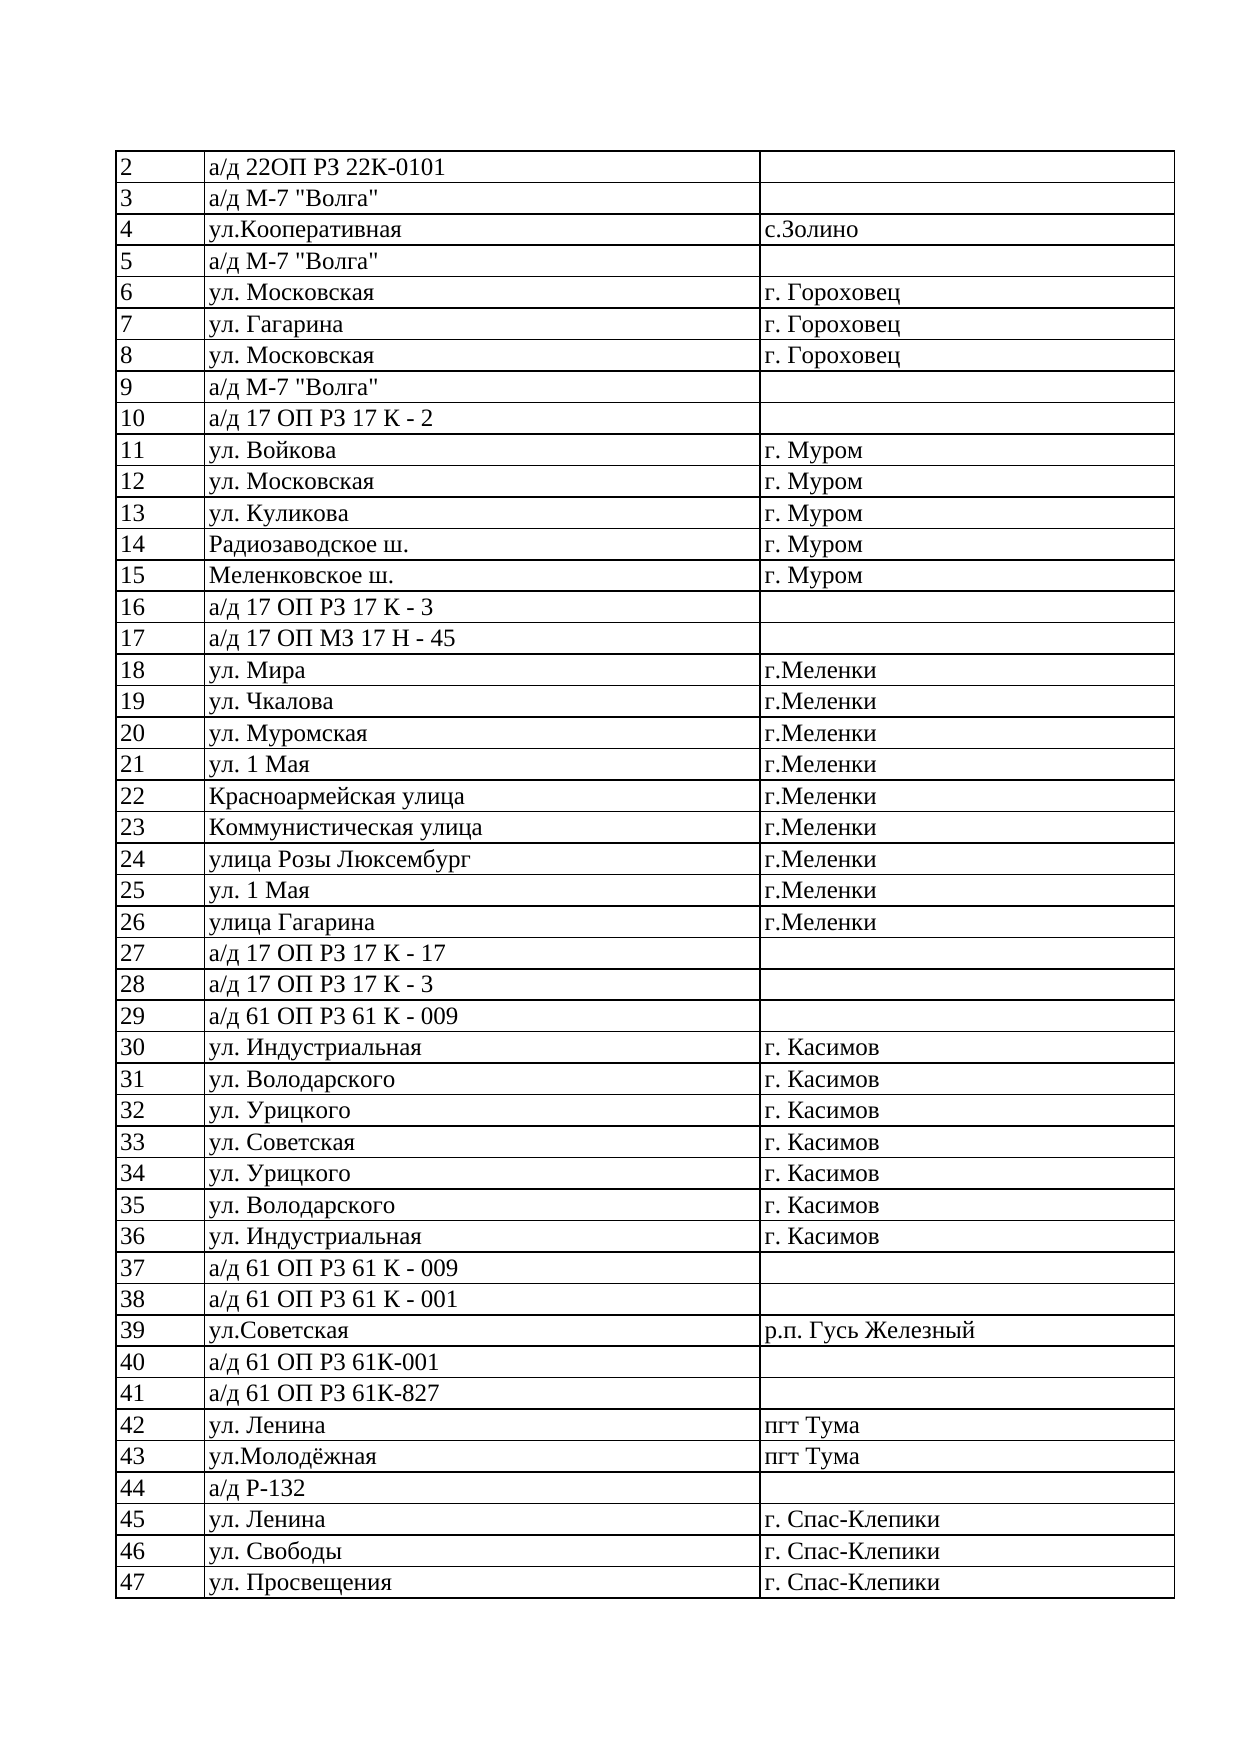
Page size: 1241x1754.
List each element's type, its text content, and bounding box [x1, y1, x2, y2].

table_cell 11 [117, 435, 204, 464]
table_cell ул. Войкова [205, 435, 759, 464]
table_cell г. Муром [761, 435, 1174, 464]
table_cell ул. Муромская [205, 718, 759, 748]
table_cell а/д 61 ОП Р3 61К-001 [205, 1347, 759, 1377]
table_cell г. Касимов [761, 1190, 1174, 1219]
table_cell а/д 17 ОП РЗ 17 К - 2 [205, 403, 759, 433]
table_cell ул. 1 Мая [205, 875, 759, 905]
table_cell ул. Мира [205, 655, 759, 685]
table_cell ул. Володарского [205, 1190, 759, 1219]
table_cell Красноармейская улица [205, 781, 759, 811]
table_cell 19 [117, 686, 204, 716]
table_cell ул. Индустриальная [205, 1032, 759, 1062]
table_cell г. Спас-Клепики [761, 1536, 1174, 1566]
table_cell г. Касимов [761, 1032, 1174, 1062]
table_cell 33 [117, 1127, 204, 1157]
table_cell 45 [117, 1504, 204, 1534]
table_cell 26 [117, 907, 204, 936]
table_cell пгт Тума [761, 1410, 1174, 1440]
table_cell 47 [117, 1567, 204, 1597]
table_cell [761, 403, 1174, 433]
table_cell [761, 1347, 1174, 1377]
table_cell 30 [117, 1032, 204, 1062]
table_cell г. Касимов [761, 1127, 1174, 1157]
table_cell р.п. Гусь Железный [761, 1316, 1174, 1345]
table_cell г. Касимов [761, 1095, 1174, 1125]
table_cell ул. Свободы [205, 1536, 759, 1566]
table_cell а/д 61 ОП РЗ 61К-827 [205, 1378, 759, 1408]
table_cell г.Меленки [761, 749, 1174, 779]
table_cell г. Касимов [761, 1158, 1174, 1188]
table_cell 39 [117, 1316, 204, 1345]
table_cell 46 [117, 1536, 204, 1566]
table_cell а/д 61 ОП Р3 61 К - 001 [205, 1284, 759, 1314]
table_cell г. Касимов [761, 1064, 1174, 1094]
table_cell а/д М-7 "Волга" [205, 246, 759, 276]
table_cell а/д М-7 "Волга" [205, 372, 759, 402]
table_cell ул. Просвещения [205, 1567, 759, 1597]
table_cell г. Муром [761, 466, 1174, 496]
table_cell 43 [117, 1441, 204, 1471]
table_cell 14 [117, 529, 204, 559]
table_cell г. Муром [761, 529, 1174, 559]
table_cell [761, 1473, 1174, 1503]
table_cell [761, 246, 1174, 276]
table_cell г.Меленки [761, 686, 1174, 716]
table_cell [761, 1001, 1174, 1031]
table_cell пгт Тума [761, 1441, 1174, 1471]
table_cell 2 [117, 152, 204, 181]
table_cell г.Меленки [761, 812, 1174, 842]
table_cell 24 [117, 844, 204, 873]
table_cell г.Меленки [761, 655, 1174, 685]
table_cell ул.Молодёжная [205, 1441, 759, 1471]
table_cell а/д 22ОП РЗ 22К-0101 [205, 152, 759, 181]
table_cell г.Меленки [761, 875, 1174, 905]
table_cell а/д 17 ОП МЗ 17 Н - 45 [205, 623, 759, 653]
table_cell Меленковское ш. [205, 561, 759, 590]
table_cell 36 [117, 1221, 204, 1251]
table_cell Коммунистическая улица [205, 812, 759, 842]
table_cell г.Меленки [761, 781, 1174, 811]
table_cell 28 [117, 970, 204, 999]
table_cell 38 [117, 1284, 204, 1314]
table_cell ул. Гагарина [205, 309, 759, 339]
table_cell ул. Ленина [205, 1504, 759, 1534]
table_cell ул. Урицкого [205, 1095, 759, 1125]
table_cell [761, 1378, 1174, 1408]
table_cell а/д 61 ОП Р3 61 К - 009 [205, 1253, 759, 1282]
table_cell г.Меленки [761, 718, 1174, 748]
table_cell 23 [117, 812, 204, 842]
table_cell г. Гороховец [761, 309, 1174, 339]
table_cell 41 [117, 1378, 204, 1408]
table_cell 15 [117, 561, 204, 590]
table_cell ул.Кооперативная [205, 215, 759, 244]
table_cell 40 [117, 1347, 204, 1377]
table_cell [761, 1253, 1174, 1282]
table_cell ул. Ленина [205, 1410, 759, 1440]
table_cell ул. Московская [205, 340, 759, 370]
table_cell 10 [117, 403, 204, 433]
table_cell г. Спас-Клепики [761, 1504, 1174, 1534]
table_cell ул. Володарского [205, 1064, 759, 1094]
table_cell ул. Куликова [205, 498, 759, 527]
table_cell 25 [117, 875, 204, 905]
table_cell а/д Р-132 [205, 1473, 759, 1503]
table_cell [761, 592, 1174, 622]
table_cell 34 [117, 1158, 204, 1188]
table_cell 27 [117, 938, 204, 968]
table_cell ул. Чкалова [205, 686, 759, 716]
table_cell а/д 17 ОП РЗ 17 К - 17 [205, 938, 759, 968]
table_cell г. Гороховец [761, 277, 1174, 307]
table_cell с.Золино [761, 215, 1174, 244]
table_cell 20 [117, 718, 204, 748]
table_cell 5 [117, 246, 204, 276]
table_cell 21 [117, 749, 204, 779]
table_cell ул. Урицкого [205, 1158, 759, 1188]
table_cell 44 [117, 1473, 204, 1503]
table_cell ул. Московская [205, 277, 759, 307]
table_cell 8 [117, 340, 204, 370]
table_cell Радиозаводское ш. [205, 529, 759, 559]
table_cell улица Гагарина [205, 907, 759, 936]
table_cell 4 [117, 215, 204, 244]
table_cell г. Касимов [761, 1221, 1174, 1251]
table_cell улица Розы Люксембург [205, 844, 759, 873]
table_cell 22 [117, 781, 204, 811]
table_cell 16 [117, 592, 204, 622]
table_cell 9 [117, 372, 204, 402]
table_cell 3 [117, 183, 204, 213]
table_cell 31 [117, 1064, 204, 1094]
table_cell [761, 938, 1174, 968]
table_cell 6 [117, 277, 204, 307]
table_cell а/д 61 ОП Р3 61 К - 009 [205, 1001, 759, 1031]
table_cell [761, 183, 1174, 213]
table_cell ул. Советская [205, 1127, 759, 1157]
table_cell ул.Советская [205, 1316, 759, 1345]
table_cell ул. Индустриальная [205, 1221, 759, 1251]
table_cell [761, 372, 1174, 402]
table_cell [761, 1284, 1174, 1314]
table_cell а/д 17 ОП РЗ 17 К - 3 [205, 970, 759, 999]
table_cell 18 [117, 655, 204, 685]
table_cell [761, 623, 1174, 653]
table_cell 42 [117, 1410, 204, 1440]
table_cell г. Гороховец [761, 340, 1174, 370]
table_cell ул. 1 Мая [205, 749, 759, 779]
table_cell г.Меленки [761, 844, 1174, 873]
table_cell ул. Московская [205, 466, 759, 496]
table_cell г. Спас-Клепики [761, 1567, 1174, 1597]
table_cell 32 [117, 1095, 204, 1125]
table_cell 13 [117, 498, 204, 527]
table_cell 37 [117, 1253, 204, 1282]
table_cell г.Меленки [761, 907, 1174, 936]
table_cell г. Муром [761, 561, 1174, 590]
table_cell [761, 152, 1174, 181]
table_cell г. Муром [761, 498, 1174, 527]
table_cell 35 [117, 1190, 204, 1219]
table_cell 7 [117, 309, 204, 339]
table_cell [761, 970, 1174, 999]
table_cell 29 [117, 1001, 204, 1031]
table_cell 12 [117, 466, 204, 496]
table_cell 17 [117, 623, 204, 653]
table_cell а/д М-7 "Волга" [205, 183, 759, 213]
table_cell а/д 17 ОП РЗ 17 К - 3 [205, 592, 759, 622]
